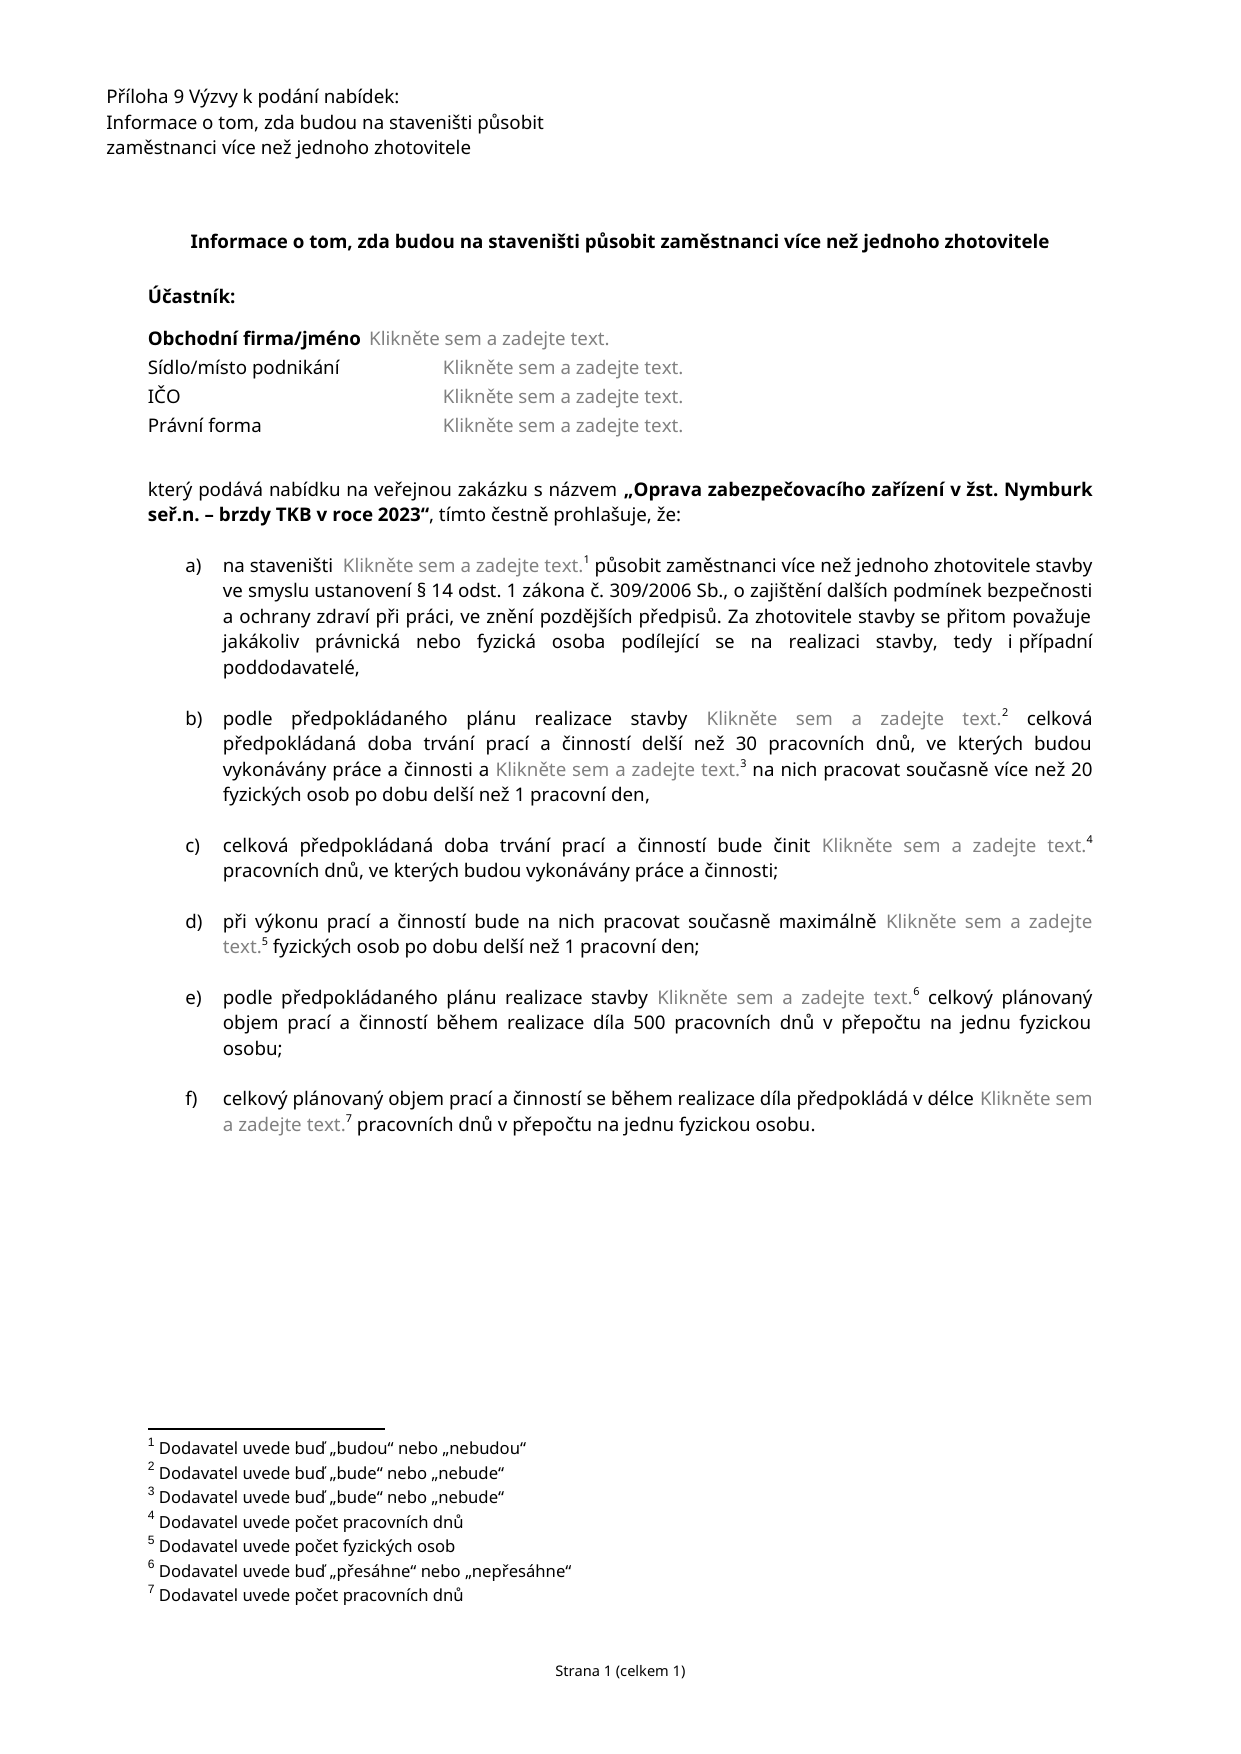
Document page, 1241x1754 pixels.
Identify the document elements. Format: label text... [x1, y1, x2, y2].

list podle předpokládaného plánu realizace stavby celkový plánovaný objem prací a činností během realizace díla 500 pracovních dnů v přepočtu na jednu fyzickou osobu; [185, 984, 1093, 1061]
text Obchodní firma/jméno [148, 322, 1093, 351]
title Informace o tom, zda budou na staveništi působit zaměstnanci více než jednoho zhotovitele [148, 228, 1093, 254]
text Účastník: [148, 279, 1093, 310]
list při výkonu prací a činností bude na nich pracovat současně maximálně fyzických osob po dobu delší než 1 pracovní den; [185, 908, 1093, 959]
text IČO [148, 380, 1093, 409]
text Sídlo/místo podnikání [148, 351, 1093, 380]
list celková předpokládaná doba trvání prací a činností bude činit pracovních dnů, ve kterých budou vykonávány práce a činnosti; [185, 832, 1093, 883]
list podle předpokládaného plánu realizace stavby celková předpokládaná doba trvání prací a činností delší než 30 pracovních dnů, ve kterých budou vykonávány práce a činnosti a na nich pracovat současně více než 20 fyzických osob po dobu delší než 1 pracovní den, [185, 705, 1093, 807]
text Právní forma [148, 409, 1093, 438]
text který podává nabídku na veřejnou zakázku s názvem „Oprava zabezpečovacího zařízení v žst. Nymburk seř.n. – brzdy TKB v roce 2023“, tímto čestně prohlašuje, že: [148, 476, 1093, 527]
list celkový plánovaný objem prací a činností se během realizace díla předpokládá v délce pracovních dnů v přepočtu na jednu fyzickou osobu. [185, 1086, 1093, 1137]
list na staveništi působit zaměstnanci více než jednoho zhotovitele stavby ve smyslu ustanovení § 14 odst. 1 zákona č. 309/2006 Sb., o zajištění dalších podmínek bezpečnosti a ochrany zdraví při práci, ve znění pozdějších předpisů. Za zhotovitele stavby se přitom považuje jakákoliv právnická nebo fyzická osoba podílející se na realizaci stavby, tedy i případní poddodavatelé, [185, 552, 1093, 680]
